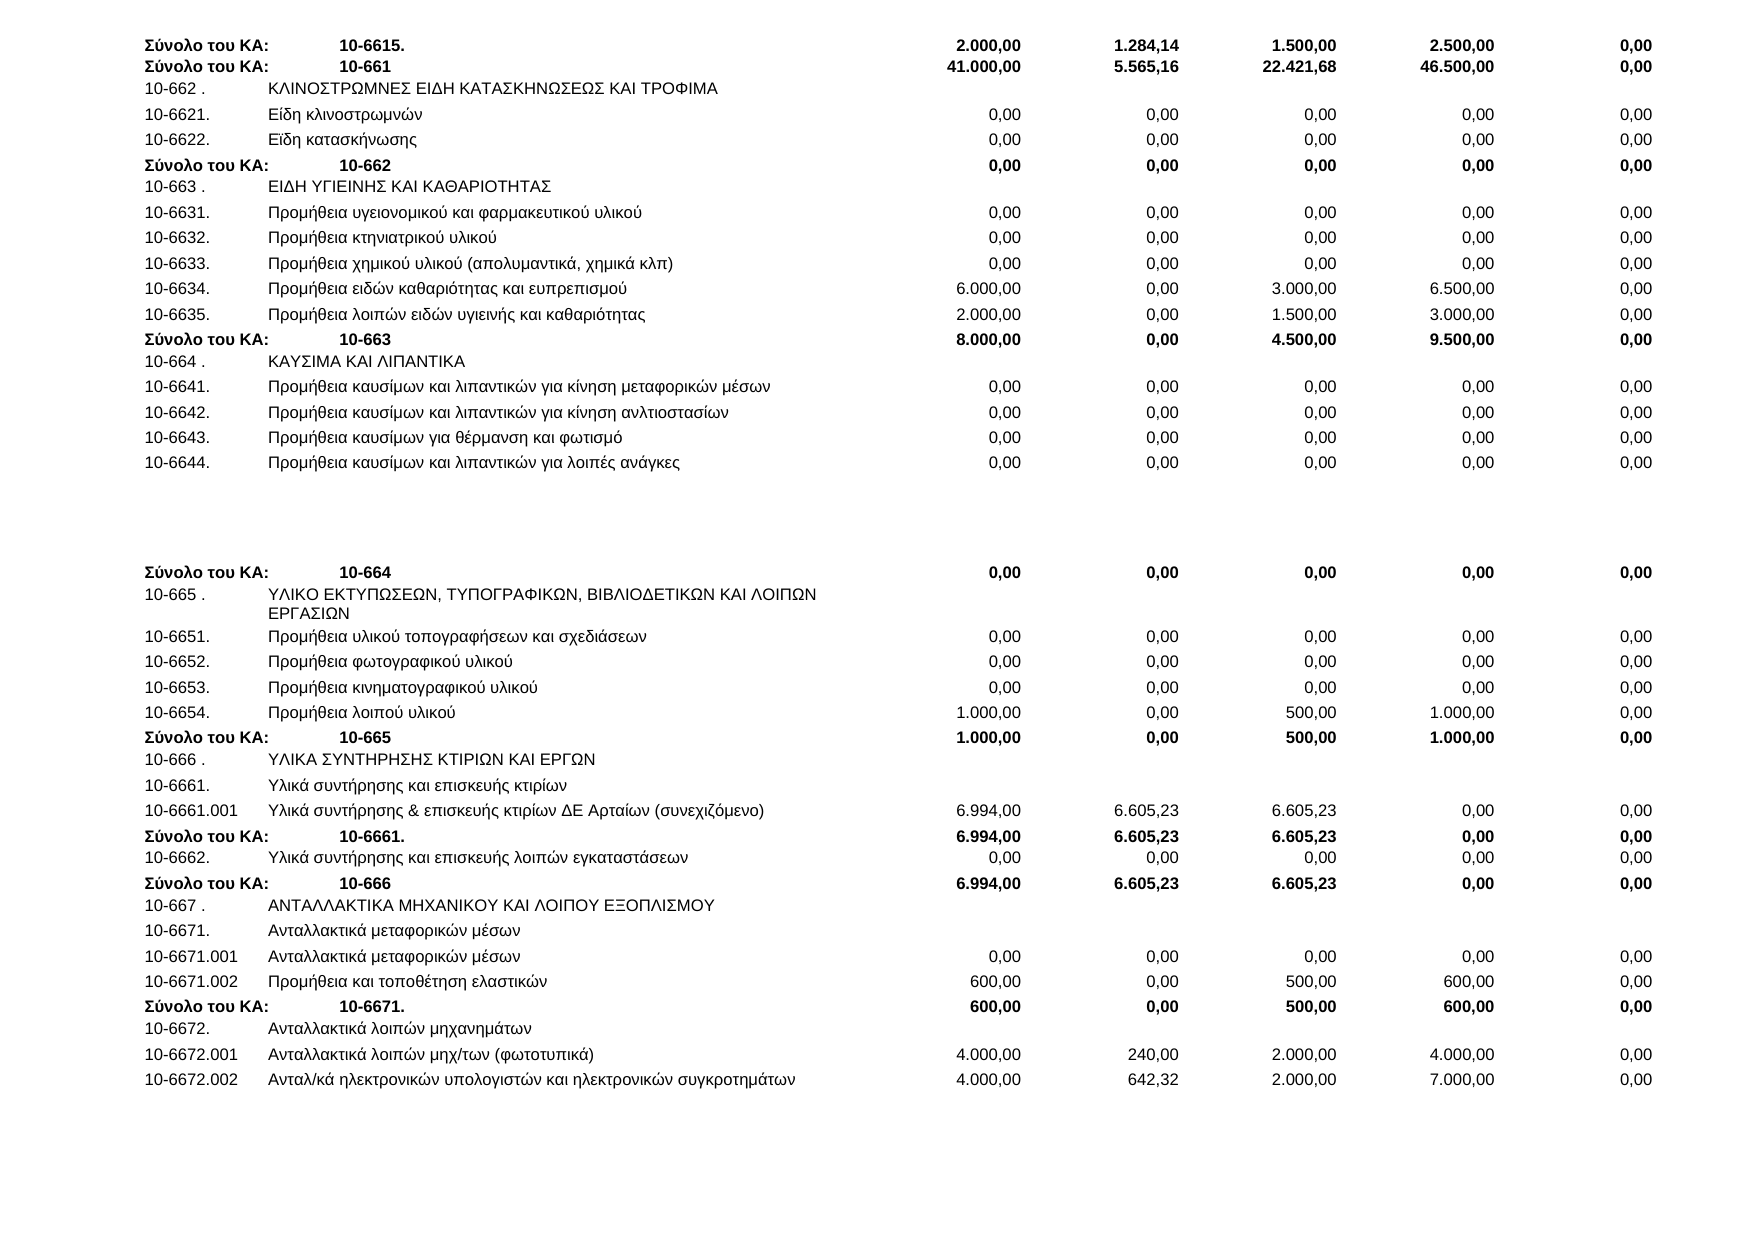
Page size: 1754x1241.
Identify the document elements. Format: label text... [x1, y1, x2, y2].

text Σύνολο του ΚΑ: 10-6661. 6.994,00 6.605,23 6.605,23 0,00 0,00 [32, 826, 1722, 846]
text 10-6672. Ανταλλακτικά λοιπών μηχανημάτων [32, 1019, 1722, 1038]
text Σύνολο του ΚΑ: 10-662 0,00 0,00 0,00 0,00 0,00 [32, 155, 1722, 174]
text Σύνολο του ΚΑ: 10-664 0,00 0,00 0,00 0,00 0,00 [32, 563, 1722, 582]
text 10-6641. Προμήθεια καυσίμων και λιπαντικών για κίνηση μεταφορικών μέσων 0,00 0,00 0,00 0,00 0,00 [32, 377, 1722, 396]
text 10-6651. Προμήθεια υλικού τοπογραφήσεων και σχεδιάσεων 0,00 0,00 0,00 0,00 0,00 [32, 627, 1722, 646]
text 10-667 . ΑΝΤΑΛΛΑΚΤΙΚΑ ΜΗΧΑΝΙΚΟΥ ΚΑΙ ΛΟΙΠΟΥ ΕΞΟΠΛΙΣΜΟΥ [32, 896, 1722, 915]
text 10-6654. Προμήθεια λοιπού υλικού 1.000,00 0,00 500,00 1.000,00 0,00 [32, 703, 1722, 722]
text 10-6631. Προμήθεια υγειονομικού και φαρμακευτικού υλικού 0,00 0,00 0,00 0,00 0,00 [32, 203, 1722, 222]
text 10-664 . ΚΑΥΣΙΜΑ ΚΑΙ ΛΙΠΑΝΤΙΚΑ [32, 352, 1722, 371]
text 10-6643. Προμήθεια καυσίμων για θέρμανση και φωτισμό 0,00 0,00 0,00 0,00 0,00 [32, 428, 1722, 447]
text 10-6662. Υλικά συντήρησης και επισκευής λοιπών εγκαταστάσεων 0,00 0,00 0,00 0,00 0,00 [32, 848, 1722, 867]
text 10-662 . ΚΛΙΝΟΣΤΡΩΜΝΕΣ ΕΙΔΗ ΚΑΤΑΣΚΗΝΩΣΕΩΣ ΚΑΙ ΤΡΟΦΙΜΑ [32, 79, 1722, 98]
text 10-6621. Είδη κλινοστρωμνών 0,00 0,00 0,00 0,00 0,00 [32, 104, 1722, 124]
text 10-6652. Προμήθεια φωτογραφικού υλικού 0,00 0,00 0,00 0,00 0,00 [32, 652, 1722, 671]
text 10-6634. Προμήθεια ειδών καθαριότητας και ευπρεπισμού 6.000,00 0,00 3.000,00 6.500,00 0,00 [32, 279, 1722, 298]
text 10-6661. Υλικά συντήρησης και επισκευής κτιρίων [32, 776, 1722, 795]
text ΕΡΓΑΣΙΩΝ [32, 604, 1722, 623]
text 10-6642. Προμήθεια καυσίμων και λιπαντικών για κίνηση ανλτιοστασίων 0,00 0,00 0,00 0,00 0,00 [32, 402, 1722, 422]
text 10-666 . ΥΛΙΚΑ ΣΥΝΤΗΡΗΣΗΣ ΚΤΙΡΙΩΝ ΚΑΙ ΕΡΓΩΝ [32, 750, 1722, 769]
text Σύνολο του ΚΑ: 10-663 8.000,00 0,00 4.500,00 9.500,00 0,00 [32, 330, 1722, 349]
text 10-6672.001 Ανταλλακτικά λοιπών μηχ/των (φωτοτυπικά) 4.000,00 240,00 2.000,00 4.000,00 0,00 [32, 1044, 1722, 1064]
text 10-6633. Προμήθεια χημικού υλικού (απολυμαντικά, χημικά κλπ) 0,00 0,00 0,00 0,00 0,00 [32, 253, 1722, 273]
text Σύνολο του ΚΑ: 10-6671. 600,00 0,00 500,00 600,00 0,00 [32, 997, 1722, 1016]
text 10-6653. Προμήθεια κινηματογραφικού υλικού 0,00 0,00 0,00 0,00 0,00 [32, 677, 1722, 697]
text 10-6672.002 Ανταλ/κά ηλεκτρονικών υπολογιστών και ηλεκτρονικών συγκροτημάτων 4.000,00 642,32 2.000,00 7.000,00 0,00 [32, 1070, 1722, 1089]
text Σύνολο του ΚΑ: 10-666 6.994,00 6.605,23 6.605,23 0,00 0,00 [32, 874, 1722, 893]
text 10-663 . ΕΙΔΗ ΥΓΙΕΙΝΗΣ ΚΑΙ ΚΑΘΑΡΙΟΤΗΤΑΣ [32, 177, 1722, 196]
text 10-6632. Προμήθεια κτηνιατρικού υλικού 0,00 0,00 0,00 0,00 0,00 [32, 228, 1722, 247]
text Σύνολο του ΚΑ: 10-6615. 2.000,00 1.284,14 1.500,00 2.500,00 0,00 [32, 35, 1722, 54]
text 10-6671. Ανταλλακτικά μεταφορικών μέσων [32, 921, 1722, 940]
text 10-6671.002 Προμήθεια και τοποθέτηση ελαστικών 600,00 0,00 500,00 600,00 0,00 [32, 972, 1722, 991]
text 10-6671.001 Ανταλλακτικά μεταφορικών μέσων 0,00 0,00 0,00 0,00 0,00 [32, 946, 1722, 966]
text 10-6661.001 Υλικά συντήρησης & επισκευής κτιρίων ΔΕ Αρταίων (συνεχιζόμενο) 6.994,00 6.605,23 6.605,23 0,00 0,00 [32, 801, 1722, 820]
text 10-665 . ΥΛΙΚΟ ΕΚΤΥΠΩΣΕΩΝ, ΤΥΠΟΓΡΑΦΙΚΩΝ, ΒΙΒΛΙΟΔΕΤΙΚΩΝ ΚΑΙ ΛΟΙΠΩΝ [32, 585, 1722, 604]
text Σύνολο του ΚΑ: 10-665 1.000,00 0,00 500,00 1.000,00 0,00 [32, 728, 1722, 747]
text 10-6644. Προμήθεια καυσίμων και λιπαντικών για λοιπές ανάγκες 0,00 0,00 0,00 0,00 0,00 [32, 453, 1722, 472]
text 10-6635. Προμήθεια λοιπών ειδών υγιεινής και καθαριότητας 2.000,00 0,00 1.500,00 3.000,00 0,00 [32, 304, 1722, 323]
text Σύνολο του ΚΑ: 10-661 41.000,00 5.565,16 22.421,68 46.500,00 0,00 [32, 57, 1722, 76]
text 10-6622. Εϊδη κατασκήνωσης 0,00 0,00 0,00 0,00 0,00 [32, 130, 1722, 149]
